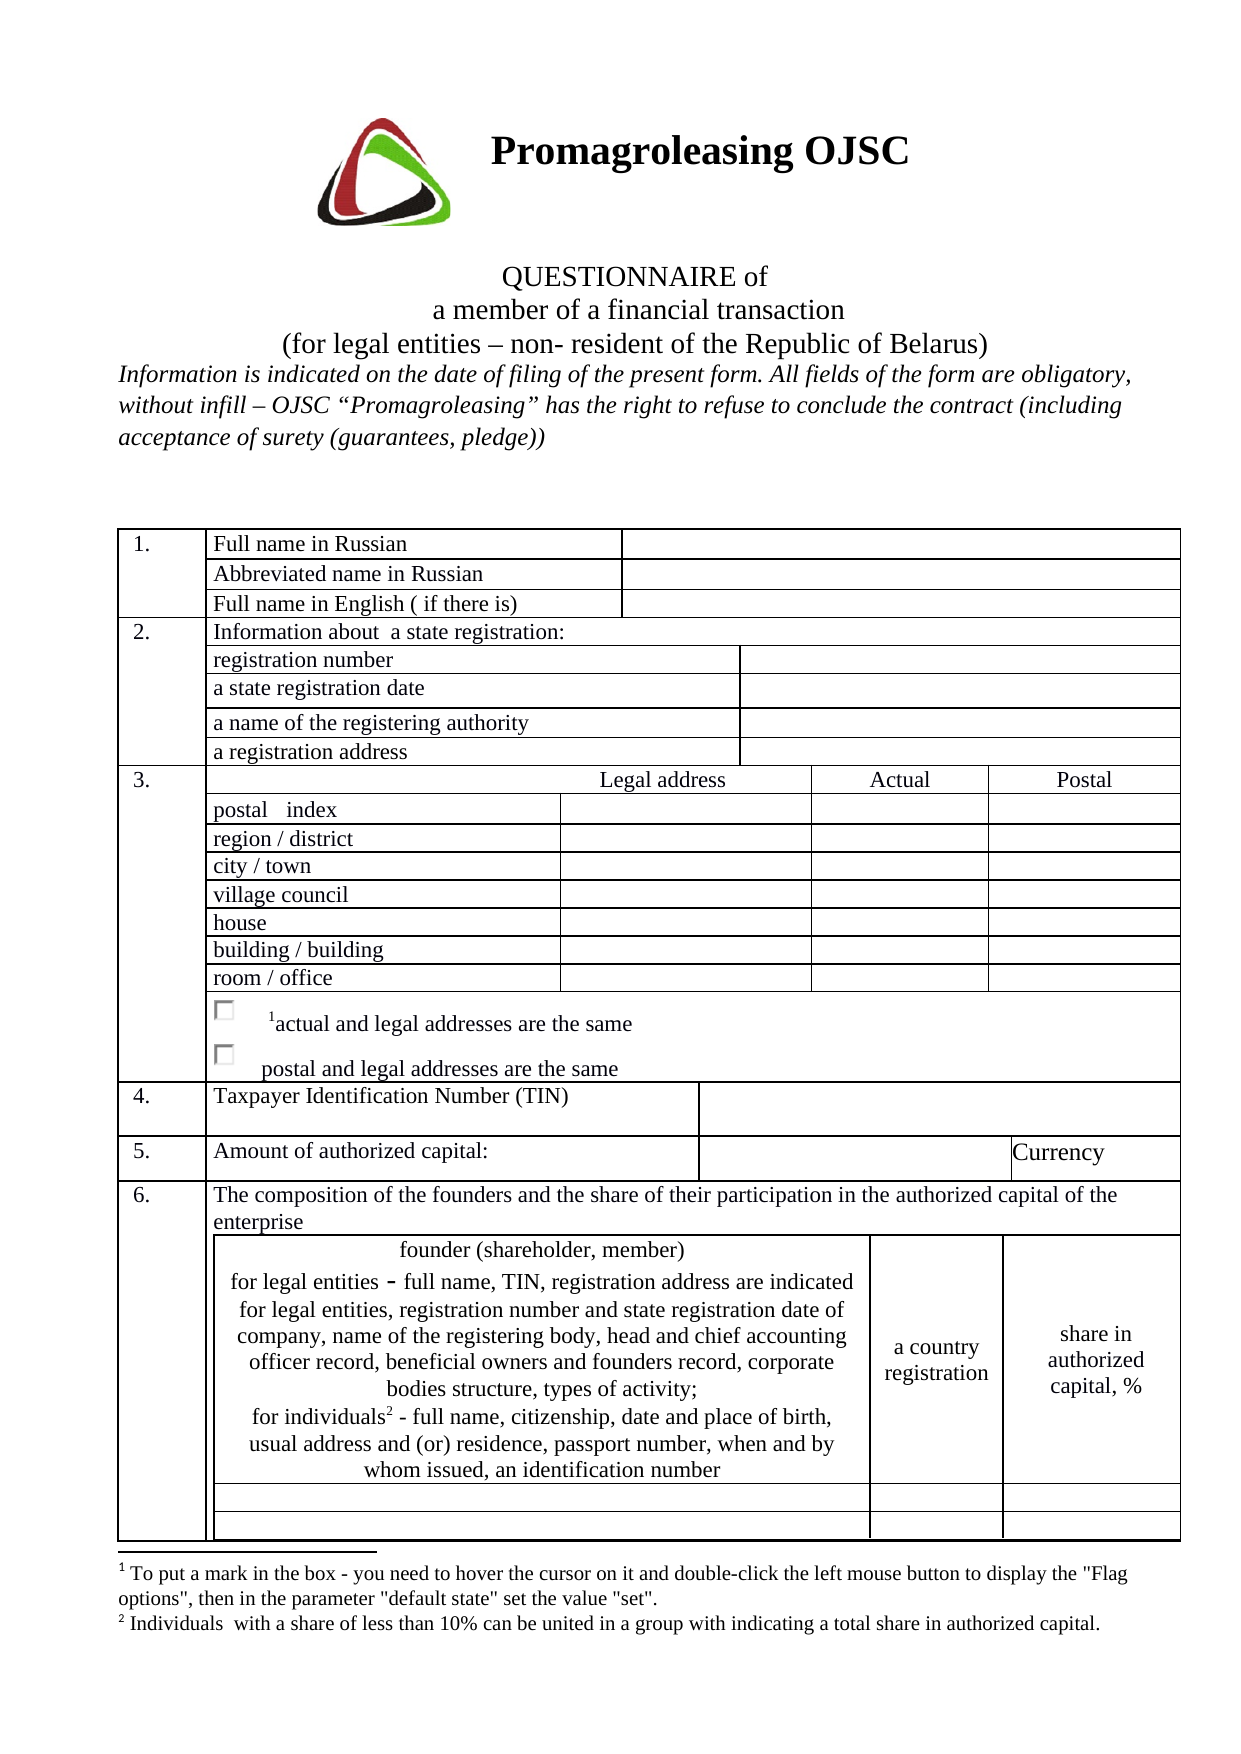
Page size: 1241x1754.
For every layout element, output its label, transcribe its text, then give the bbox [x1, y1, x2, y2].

table_cell Taxpayer Identification Number (TIN) [207, 1083, 698, 1135]
table_cell [989, 937, 1180, 963]
table_cell [989, 794, 1180, 823]
table_cell a state registration date [207, 674, 739, 707]
table_cell [989, 825, 1180, 851]
table_cell building / building [207, 937, 560, 963]
table_cell [561, 825, 811, 851]
table_cell village council [207, 881, 560, 907]
table_cell [741, 709, 1180, 737]
table_cell actual and legal addresses are the same postal and legal addresses are the same [207, 992, 1180, 1081]
table_cell Abbreviated name in Russian [207, 560, 621, 589]
text QUESTIONNAIRE of [118, 259, 1152, 292]
table_cell [561, 937, 811, 963]
text a member of a financial transaction [118, 292, 1152, 326]
table_cell house [207, 909, 560, 935]
table_cell Information about a state registration: [207, 618, 1180, 644]
table_cell [561, 794, 811, 823]
table_cell Legal address [207, 766, 811, 793]
table_cell [623, 560, 1180, 589]
table_cell [119, 618, 205, 764]
table_cell [561, 853, 811, 879]
table_cell registration number [207, 646, 739, 672]
table_cell city ​​/ town [207, 853, 560, 879]
table_cell [812, 937, 988, 963]
table_header [623, 530, 1180, 558]
table_cell [119, 1137, 205, 1180]
text Information is indicated on the date of filing of the present form. All fields of the form are obligatory, without infill – OJSC “Promagroleasing” has the right to refuse to conclude the contract (including acceptance of surety (guarantees, pledge)) [118, 359, 1152, 450]
table_cell [989, 965, 1180, 991]
table_header [119, 530, 205, 617]
table_cell [812, 881, 988, 907]
table_cell postal index [207, 794, 560, 823]
table_header Full name in Russian [207, 530, 621, 558]
table_cell Full name in English ( if there is) [207, 590, 621, 617]
table_cell The composition of the founders and the share of their participation in the authorized capital of the enterprise [207, 1182, 1180, 1540]
table_cell [812, 909, 988, 935]
table_cell Postal [989, 766, 1180, 793]
table_cell [989, 909, 1180, 935]
picture [317, 118, 451, 226]
table_cell [812, 965, 988, 991]
table_cell a name of the registering authority [207, 709, 739, 737]
table_cell [700, 1083, 1180, 1135]
table_cell [700, 1137, 1011, 1180]
table_cell [989, 853, 1180, 879]
table_cell [812, 853, 988, 879]
table_cell [119, 1083, 205, 1135]
table_cell [561, 965, 811, 991]
table_cell Amount of authorized capital: [207, 1137, 698, 1180]
table_cell Actual [812, 766, 988, 793]
table_cell [623, 590, 1180, 617]
table_cell [741, 646, 1180, 672]
table_cell [119, 766, 205, 1081]
table_cell room / office [207, 965, 560, 991]
table_cell a registration address [207, 738, 739, 764]
table_cell [119, 1182, 205, 1540]
table_cell region / district [207, 825, 560, 851]
table_cell [561, 881, 811, 907]
text (for legal entities – non- resident of the Republic of Belarus) [118, 326, 1152, 359]
table_cell [812, 825, 988, 851]
table_cell [989, 881, 1180, 907]
table_cell [812, 794, 988, 823]
table_cell [741, 738, 1180, 764]
table_cell [561, 909, 811, 935]
table_cell Currency [1012, 1137, 1180, 1180]
table_cell [741, 674, 1180, 707]
